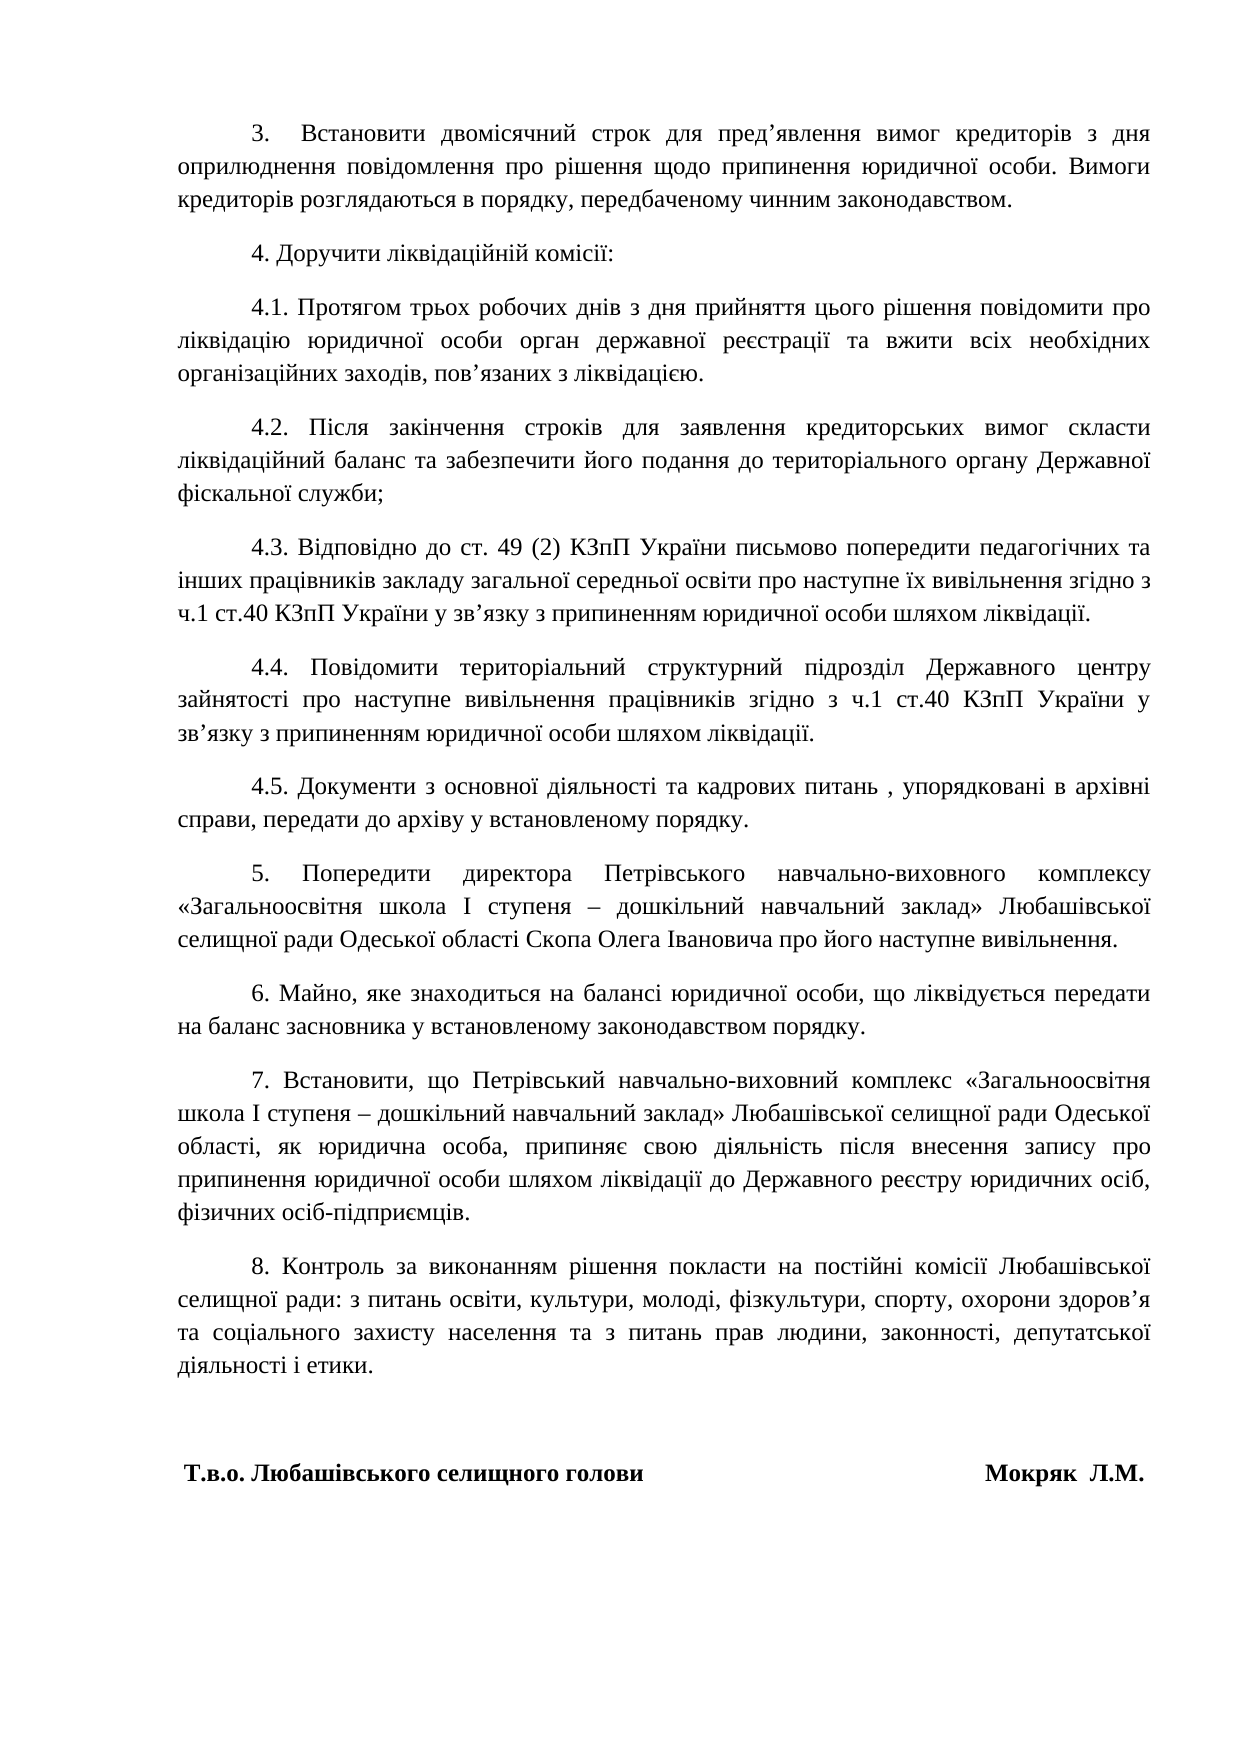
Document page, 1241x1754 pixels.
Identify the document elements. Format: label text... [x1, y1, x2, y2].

text 8. Контроль за виконанням рішення покласти на постійні комісії Любашівської селищної ради: з питань освіти, культури, молоді, фізкультури, спорту, охорони здоров’я та соціального захисту населення та з питань прав людини, законності, депутатської діяльності і етики. [177, 1251, 1152, 1379]
text 5. Попередити директора Петрівського навчально-виховного комплексу «Загальноосвітня школа І ступеня – дошкільний навчальний заклад» Любашівської селищної ради Одеської області Скопа Олега Івановича про його наступне вивільнення. [177, 858, 1152, 953]
text 4.2. Після закінчення строків для заявлення кредиторських вимог скласти ліквідаційний баланс та забезпечити його подання до територіального органу Державної фіскальної служби; [177, 412, 1152, 507]
text 4. Доручити ліквідаційній комісії: [177, 238, 1152, 267]
text 3. Встановити двомісячний строк для пред’явлення вимог кредиторів з дня оприлюднення повідомлення про рішення щодо припинення юридичної особи. Вимоги кредиторів розглядаються в порядку, передбаченому чинним законодавством. [177, 118, 1152, 213]
text 4.5. Документи з основної діяльності та кадрових питань , упорядковані в архівні справи, передати до архіву у встановленому порядку. [177, 771, 1152, 833]
text 7. Встановити, що Петрівський навчально-виховний комплекс «Загальноосвітня школа І ступеня – дошкільний навчальний заклад» Любашівської селищної ради Одеської області, як юридична особа, припиняє свою діяльність після внесення запису про припинення юридичної особи шляхом ліквідації до Державного реєстру юридичних осіб, фізичних осіб-підприємців. [177, 1065, 1152, 1226]
text Т.в.о. Любашівського селищного голови Мокряк Л.М. [177, 1458, 1152, 1515]
text 4.4. Повідомити територіальний структурний підрозділ Державного центру зайнятості про наступне вивільнення працівників згідно з ч.1 ст.40 КЗпП України у зв’язку з припиненням юридичної особи шляхом ліквідації. [177, 652, 1152, 746]
text 4.3. Відповідно до ст. 49 (2) КЗпП України письмово попередити педагогічних та інших працівників закладу загальної середньої освіти про наступне їх вивільнення згідно з ч.1 ст.40 КЗпП України у зв’язку з припиненням юридичної особи шляхом ліквідації. [177, 532, 1152, 626]
text 4.1. Протягом трьох робочих днів з дня прийняття цього рішення повідомити про ліквідацію юридичної особи орган державної реєстрації та вжити всіх необхідних організаційних заходів, пов’язаних з ліквідацією. [177, 292, 1152, 387]
text 6. Майно, яке знаходиться на балансі юридичної особи, що ліквідується передати на баланс засновника у встановленому законодавством порядку. [177, 978, 1152, 1040]
